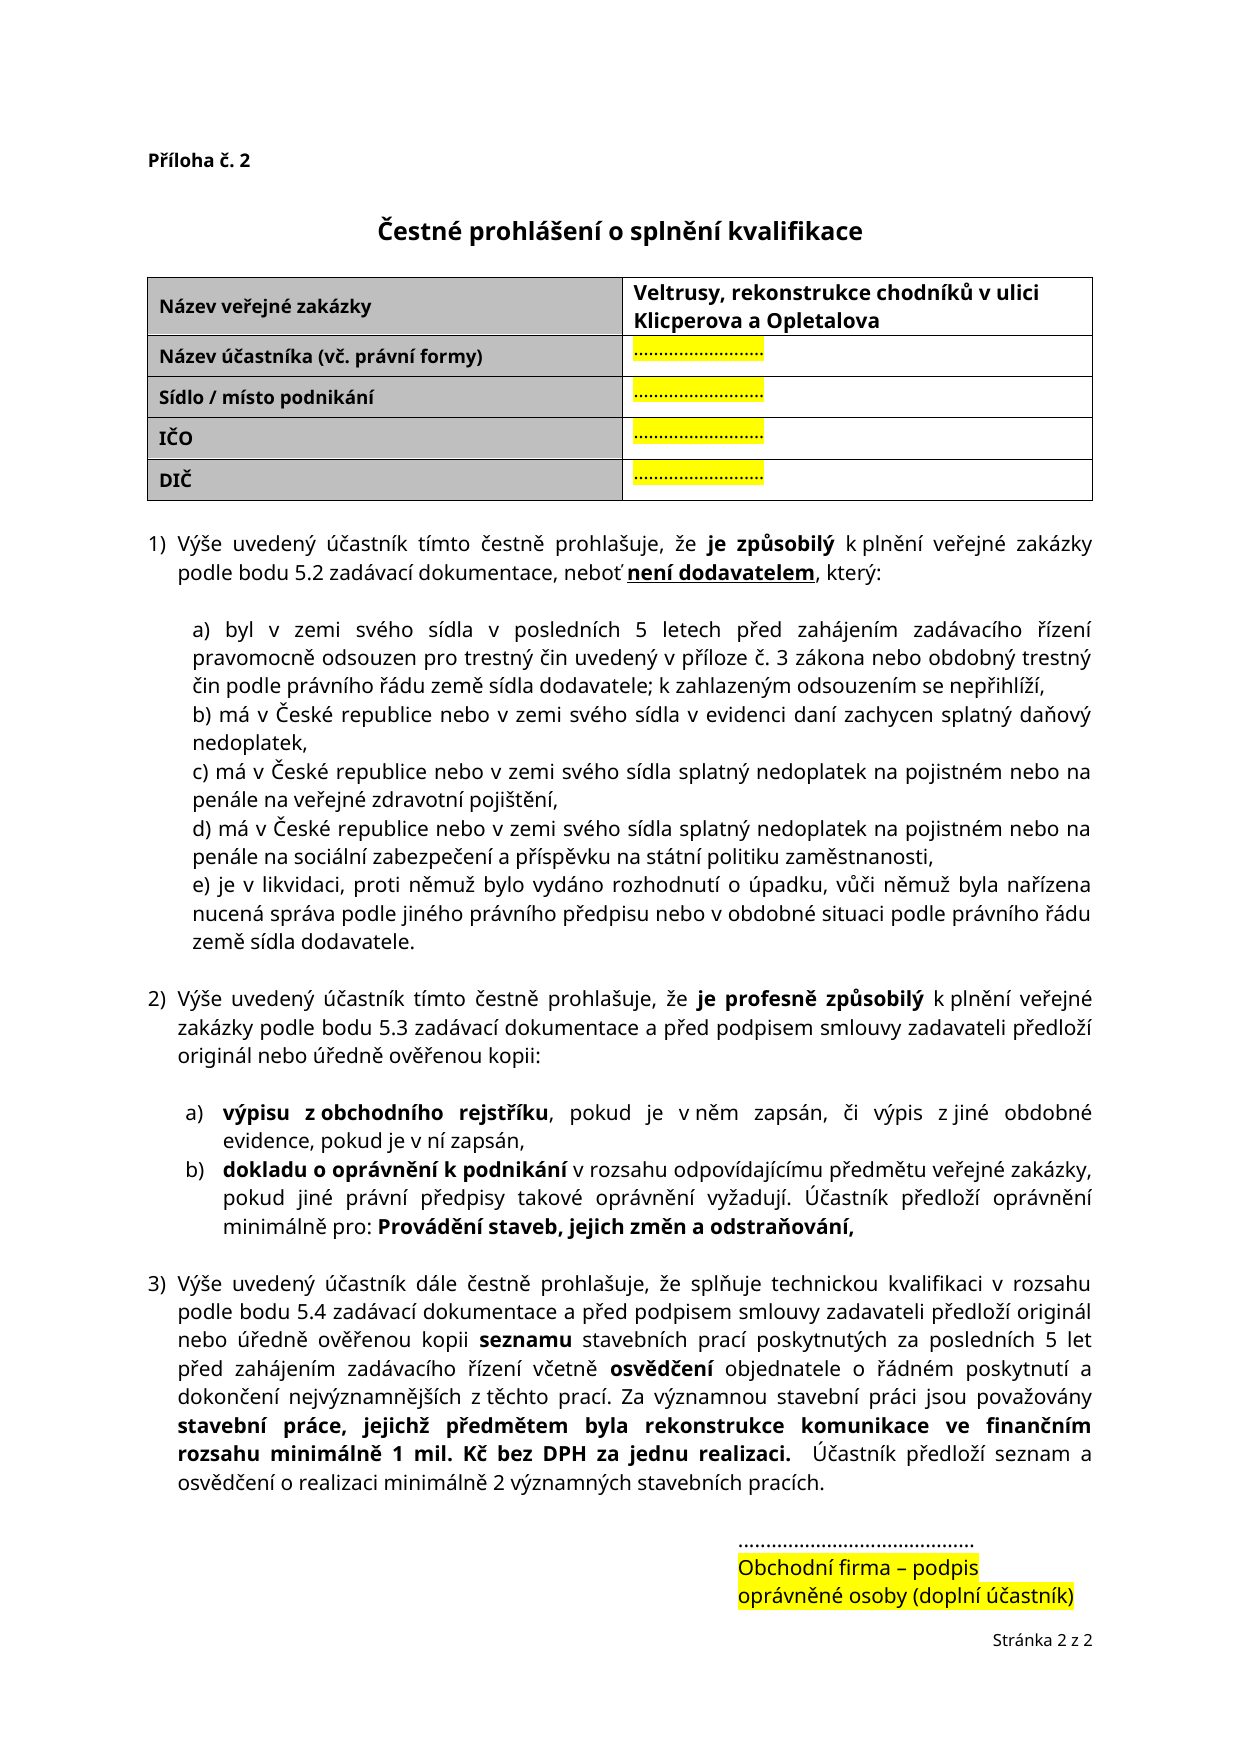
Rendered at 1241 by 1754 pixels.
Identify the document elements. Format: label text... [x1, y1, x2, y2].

text ..........…………………………… [738, 1525, 1093, 1553]
text Příloha č. 2 [148, 148, 1093, 173]
list Výše uvedený účastník tímto čestně prohlašuje, že je profesně způsobilý k plnění veřejné zakázky podle bodu 5.3 zadávací dokumentace a před podpisem smlouvy zadavateli předloží originál nebo úředně ověřenou kopii: [148, 984, 1093, 1070]
table_header Veltrusy, rekonstrukce chodníků v ulici Klicperova a Opletalova [623, 278, 1092, 334]
table_header Název veřejné zakázky [148, 278, 622, 334]
table_cell .......................... [623, 336, 1092, 376]
table_cell Sídlo / místo podnikání [148, 377, 622, 417]
text b) má v České republice nebo v zemi svého sídla v evidenci daní zachycen splatný daňový nedoplatek, [192, 700, 1093, 757]
table_cell Název účastníka (vč. právní formy) [148, 336, 622, 376]
list výpisu z obchodního rejstříku, pokud je v něm zapsán, či výpis z jiné obdobné evidence, pokud je v ní zapsán, [185, 1098, 1093, 1155]
table_cell .......................... [623, 418, 1092, 458]
table_cell .......................... [623, 460, 1092, 500]
table_cell DIČ [148, 460, 622, 500]
text e) je v likvidaci, proti němuž bylo vydáno rozhodnutí o úpadku, vůči němuž byla nařízena nucená správa podle jiného právního předpisu nebo v obdobné situaci podle právního řádu země sídla dodavatele. [192, 871, 1093, 956]
text Čestné prohlášení o splnění kvalifikace [148, 214, 1093, 248]
text Obchodní firma – podpis oprávněné osoby (doplní účastník) [979, 1553, 1093, 1610]
list Výše uvedený účastník tímto čestně prohlašuje, že je způsobilý k plnění veřejné zakázky podle bodu 5.2 zadávací dokumentace, neboť není dodavatelem, který: [148, 529, 1093, 586]
list Výše uvedený účastník dále čestně prohlašuje, že splňuje technickou kvalifikaci v rozsahu podle bodu 5.4 zadávací dokumentace a před podpisem smlouvy zadavateli předloží originál nebo úředně ověřenou kopii seznamu stavebních prací poskytnutých za posledních 5 let před zahájením zadávacího řízení včetně osvědčení objednatele o řádném poskytnutí a dokončení nejvýznamnějších z těchto prací. Za významnou stavební práci jsou považovány stavební práce, jejichž předmětem byla rekonstrukce komunikace ve finančním rozsahu minimálně 1 mil. Kč bez DPH za jednu realizaci. Účastník předloží seznam a osvědčení o realizaci minimálně 2 významných stavebních pracích. [148, 1269, 1093, 1496]
text a) byl v zemi svého sídla v posledních 5 letech před zahájením zadávacího řízení pravomocně odsouzen pro trestný čin uvedený v příloze č. 3 zákona nebo obdobný trestný čin podle právního řádu země sídla dodavatele; k zahlazeným odsouzením se nepřihlíží, [192, 615, 1093, 700]
table_cell .......................... [623, 377, 1092, 417]
text c) má v České republice nebo v zemi svého sídla splatný nedoplatek na pojistném nebo na penále na veřejné zdravotní pojištění, [192, 757, 1093, 814]
list dokladu o oprávnění k podnikání v rozsahu odpovídajícímu předmětu veřejné zakázky, pokud jiné právní předpisy takové oprávnění vyžadují. Účastník předloží oprávnění minimálně pro: Provádění staveb, jejich změn a odstraňování, [185, 1155, 1093, 1240]
text d) má v České republice nebo v zemi svého sídla splatný nedoplatek na pojistném nebo na penále na sociální zabezpečení a příspěvku na státní politiku zaměstnanosti, [192, 814, 1093, 871]
table_cell IČO [148, 418, 622, 458]
